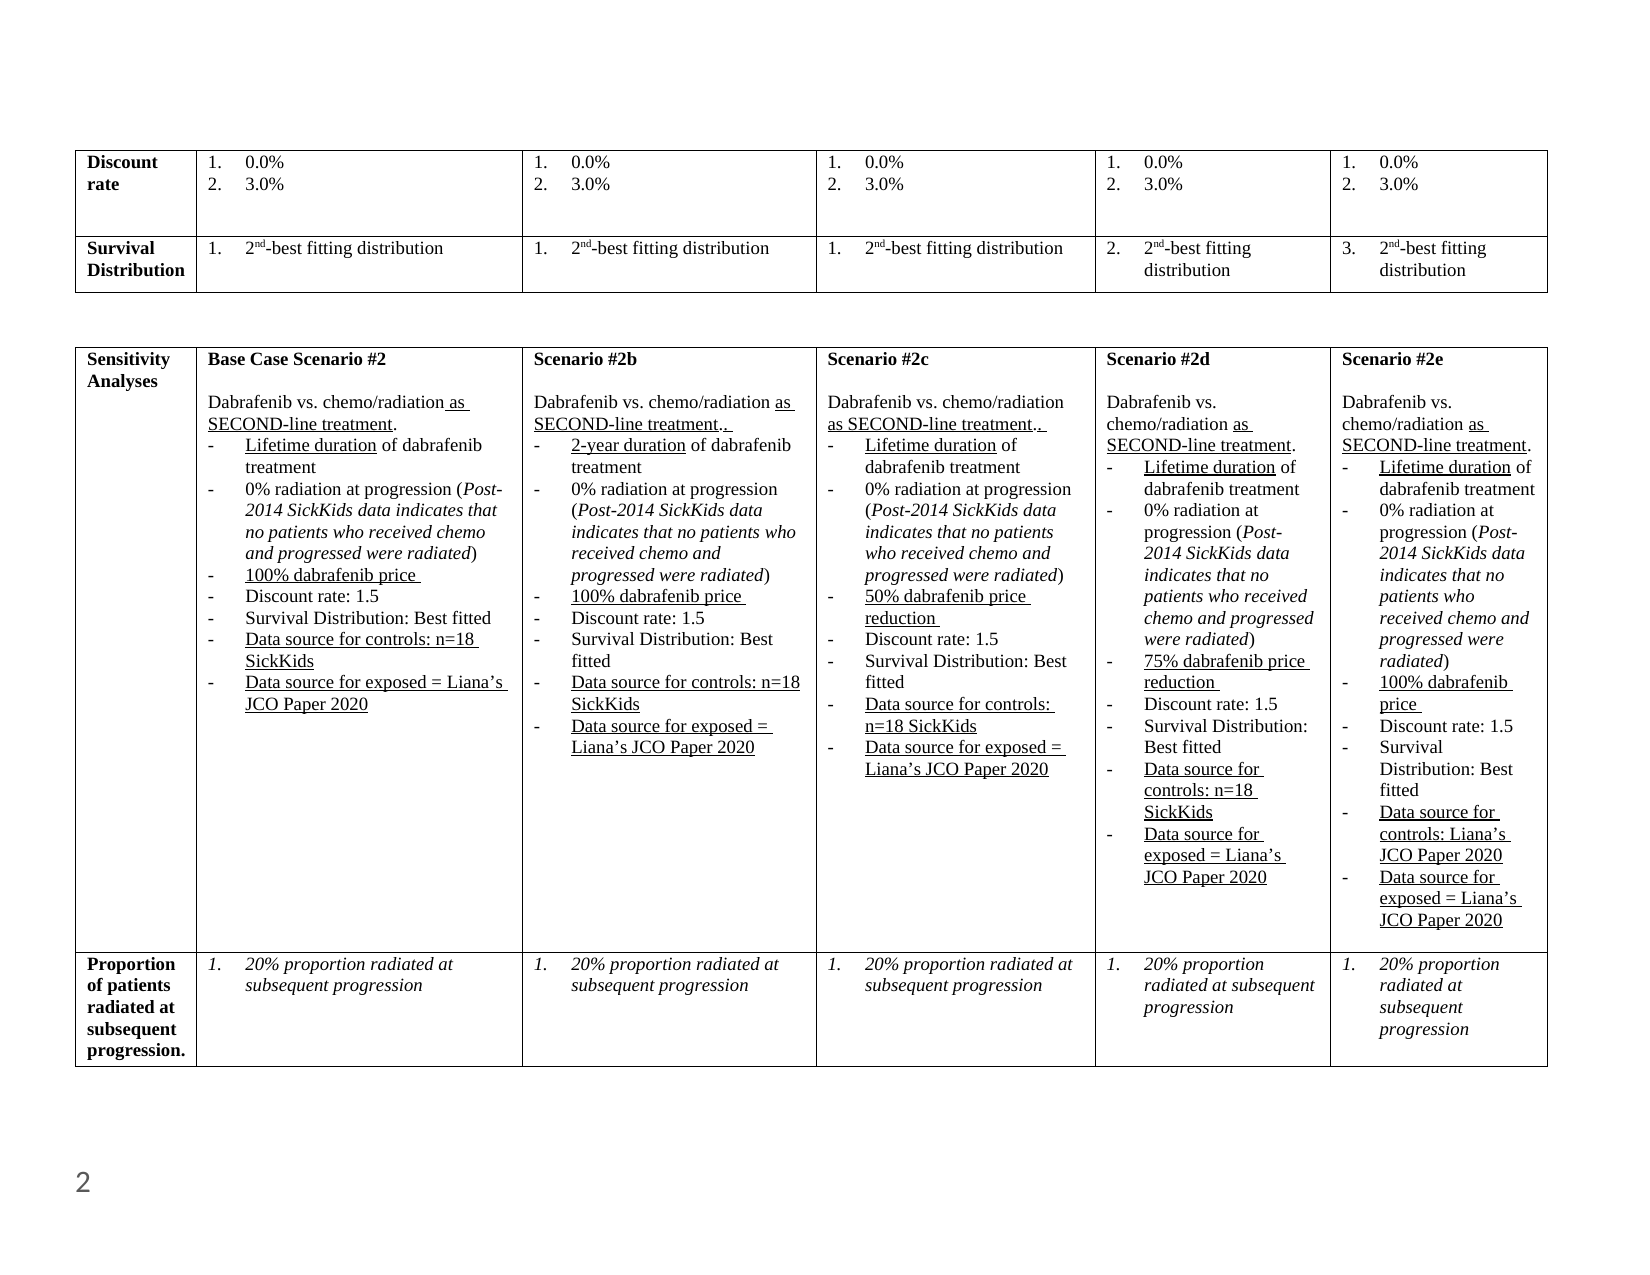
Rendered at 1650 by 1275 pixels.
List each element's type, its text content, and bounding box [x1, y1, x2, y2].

table_cell 20% proportion radiated at subsequent progression [523, 953, 816, 1066]
table_cell 0.0% 3.0% [817, 151, 1095, 236]
table_cell Survival Distribution [76, 237, 196, 292]
table_header Base Case Scenario #2 Dabrafenib vs. chemo/radiation as SECOND-line treatment. Lifetime duration of dabrafenib treatment 0% radiation at progression (Post-2014 SickKids data indicates that no patients who received chemo and progressed were radiated) 100% dabrafenib price Discount rate: 1.5 Survival Distribution: Best fitted Data source for controls: n=18 SickKids Data source for exposed = Liana’s JCO Paper 2020 [197, 348, 522, 952]
table_cell 0.0% 3.0% [197, 151, 522, 236]
table_cell 0.0% 3.0% [1331, 151, 1547, 236]
table_cell 2nd-best fitting distribution [1331, 237, 1547, 292]
table_cell 2nd-best fitting distribution [197, 237, 522, 292]
table_cell 0.0% 3.0% [523, 151, 816, 236]
table_cell Discount rate [76, 151, 196, 236]
table_header Scenario #2c Dabrafenib vs. chemo/radiation as SECOND-line treatment.. Lifetime duration of dabrafenib treatment 0% radiation at progression (Post-2014 SickKids data indicates that no patients who received chemo and progressed were radiated) 50% dabrafenib price reduction Discount rate: 1.5 Survival Distribution: Best fitted Data source for controls: n=18 SickKids Data source for exposed = Liana’s JCO Paper 2020 [817, 348, 1095, 952]
table_cell 20% proportion radiated at subsequent progression [817, 953, 1095, 1066]
table_cell 20% proportion radiated at subsequent progression [197, 953, 522, 1066]
table_cell 2nd-best fitting distribution [817, 237, 1095, 292]
table_header Scenario #2d Dabrafenib vs. chemo/radiation as SECOND-line treatment. Lifetime duration of dabrafenib treatment 0% radiation at progression (Post-2014 SickKids data indicates that no patients who received chemo and progressed were radiated) 75% dabrafenib price reduction Discount rate: 1.5 Survival Distribution: Best fitted Data source for controls: n=18 SickKids Data source for exposed = Liana’s JCO Paper 2020 [1096, 348, 1330, 952]
table_cell 20% proportion radiated at subsequent progression [1096, 953, 1330, 1066]
table_cell 0.0% 3.0% [1096, 151, 1330, 236]
table_cell 20% proportion radiated at subsequent progression [1331, 953, 1547, 1066]
table_cell 2nd-best fitting distribution [523, 237, 816, 292]
table_cell Proportion of patients radiated at subsequent progression. [76, 953, 196, 1066]
table_header Scenario #2e Dabrafenib vs. chemo/radiation as SECOND-line treatment. Lifetime duration of dabrafenib treatment 0% radiation at progression (Post-2014 SickKids data indicates that no patients who received chemo and progressed were radiated) 100% dabrafenib price Discount rate: 1.5 Survival Distribution: Best fitted Data source for controls: Liana’s JCO Paper 2020 Data source for exposed = Liana’s JCO Paper 2020 [1331, 348, 1547, 952]
table_header Sensitivity Analyses [76, 348, 196, 952]
table_header Scenario #2b Dabrafenib vs. chemo/radiation as SECOND-line treatment.. 2-year duration of dabrafenib treatment 0% radiation at progression (Post-2014 SickKids data indicates that no patients who received chemo and progressed were radiated) 100% dabrafenib price Discount rate: 1.5 Survival Distribution: Best fitted Data source for controls: n=18 SickKids Data source for exposed = Liana’s JCO Paper 2020 [523, 348, 816, 952]
table_cell 2nd-best fitting distribution [1096, 237, 1330, 292]
